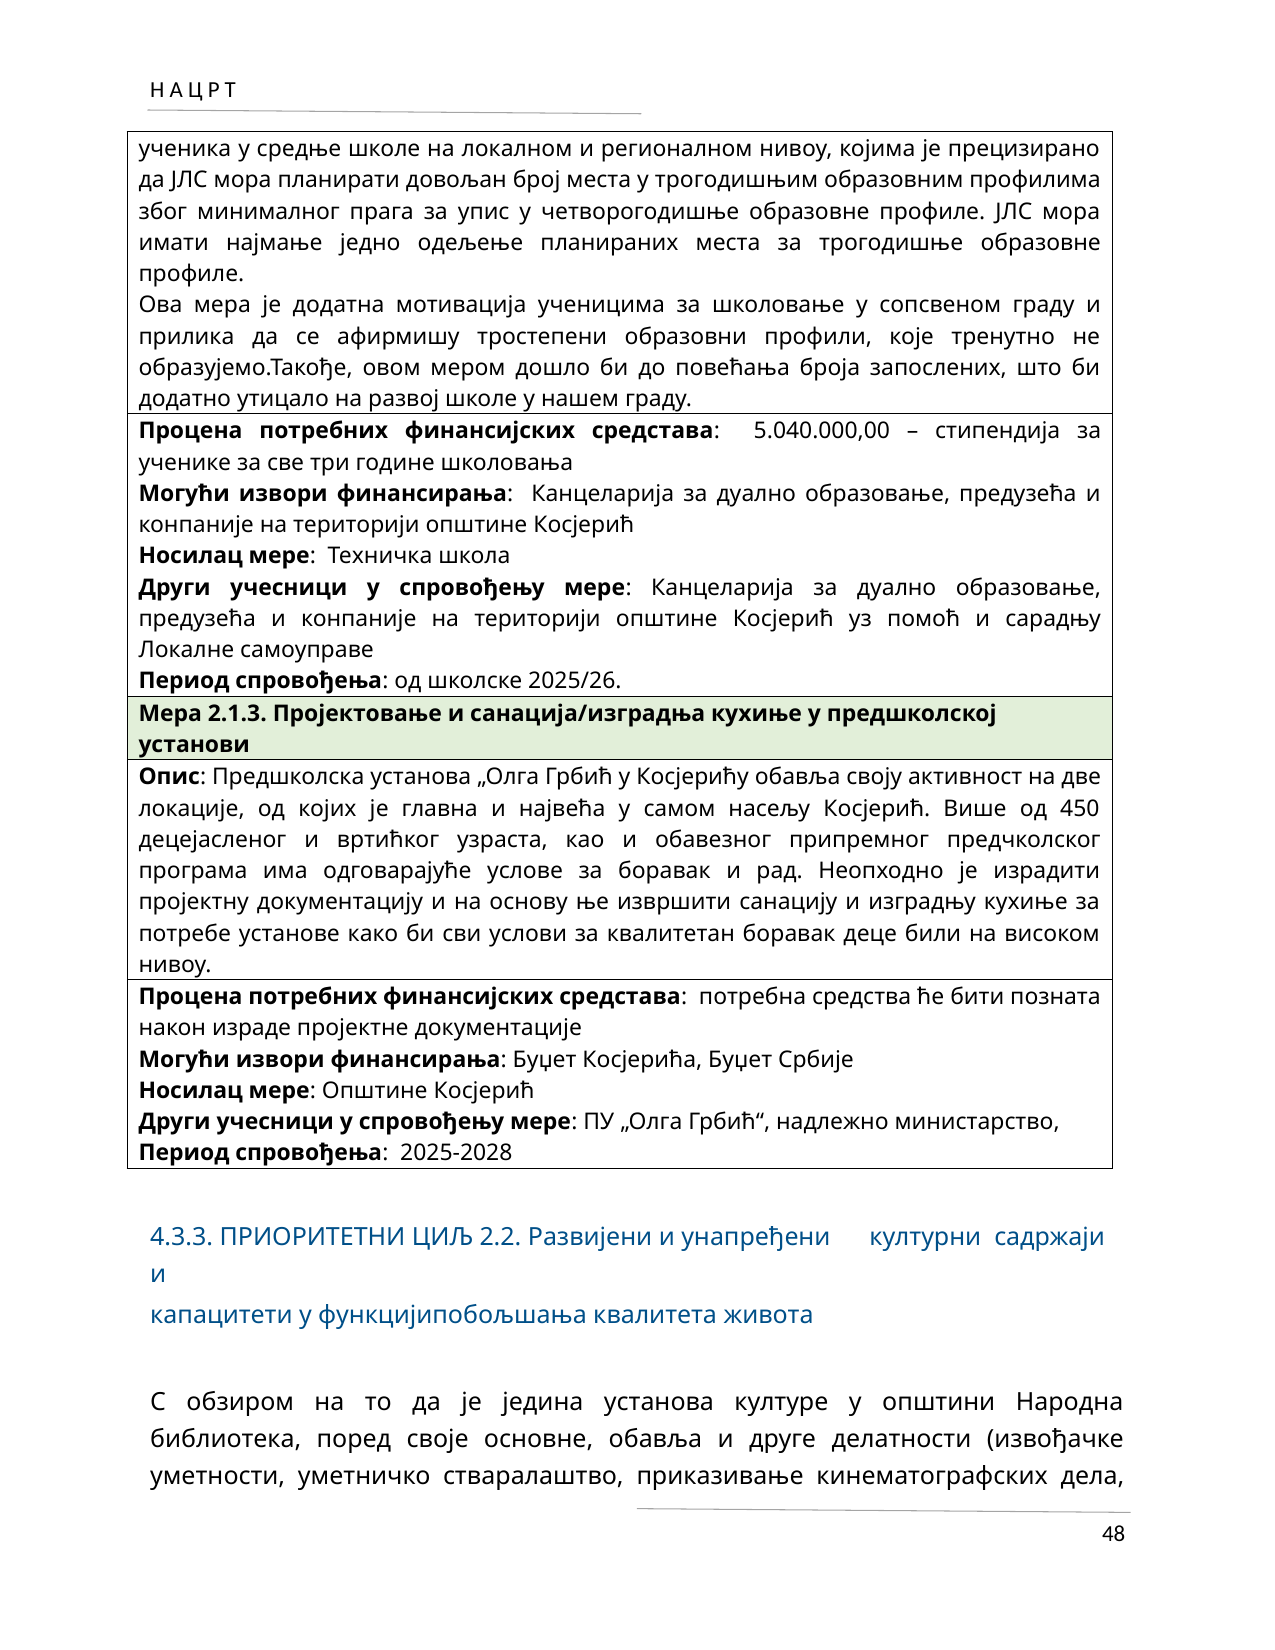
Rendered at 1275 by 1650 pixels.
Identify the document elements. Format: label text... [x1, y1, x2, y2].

table_cell Процена потребних финансијских средстава: потребна средства ће бити позната након израде пројектне документације Могући извори финансирања: Буџет Косјерића, Буџет Србије Носилац мере: Општине Косјерић Други учесници у спровођењу мере: ПУ „Олга Грбић“, надлежно министарство, Период спровођења: 2025-2028 [128, 980, 1112, 1167]
table_cell Мера 2.1.3. Пројектовање и санација/изградња кухиње у предшколској установи [128, 697, 1112, 759]
table_cell Процена потребних финансијских средстава: 5.040.000,00 – стипендија за ученике за све три године школовања Могући извори финансирања: Канцеларија за дуално образовање, предузећа и конпаније на територији општине Косјерић Носилац мере: Техничка школа Други учесници у спровођењу мере: Канцеларија за дуално образовање, предузећа и конпаније на територији општине Косјерић уз помоћ и сарадњу Локалне самоуправе Период спровођења: од школске 2025/26. [128, 414, 1112, 696]
table_cell Опис: Предшколска установа „Олга Грбић у Косјерићу обавља своју активност на две локације, од којих је главна и највећа у самом насељу Косјерић. Више од 450 децејасленог и вртићког узраста, као и обавезног припремног предчколског програма има одговарајуће услове за боравак и рад. Неопходно је израдити пројектну документацију и на основу ње извршити санацију и изградњу кухиње за потребе установе како би сви услови за квалитетан боравак деце били на високом нивоу. [128, 760, 1112, 979]
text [150, 1384, 1125, 1491]
subtitle капацитети у функцијипобољшања квалитета живота [150, 1297, 1125, 1331]
subtitle 4.3.3. ПРИОРИТЕТНИ ЦИЉ 2.2. Развијени и унапређени културни садржаји и [150, 1219, 1125, 1290]
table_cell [128, 132, 1112, 413]
